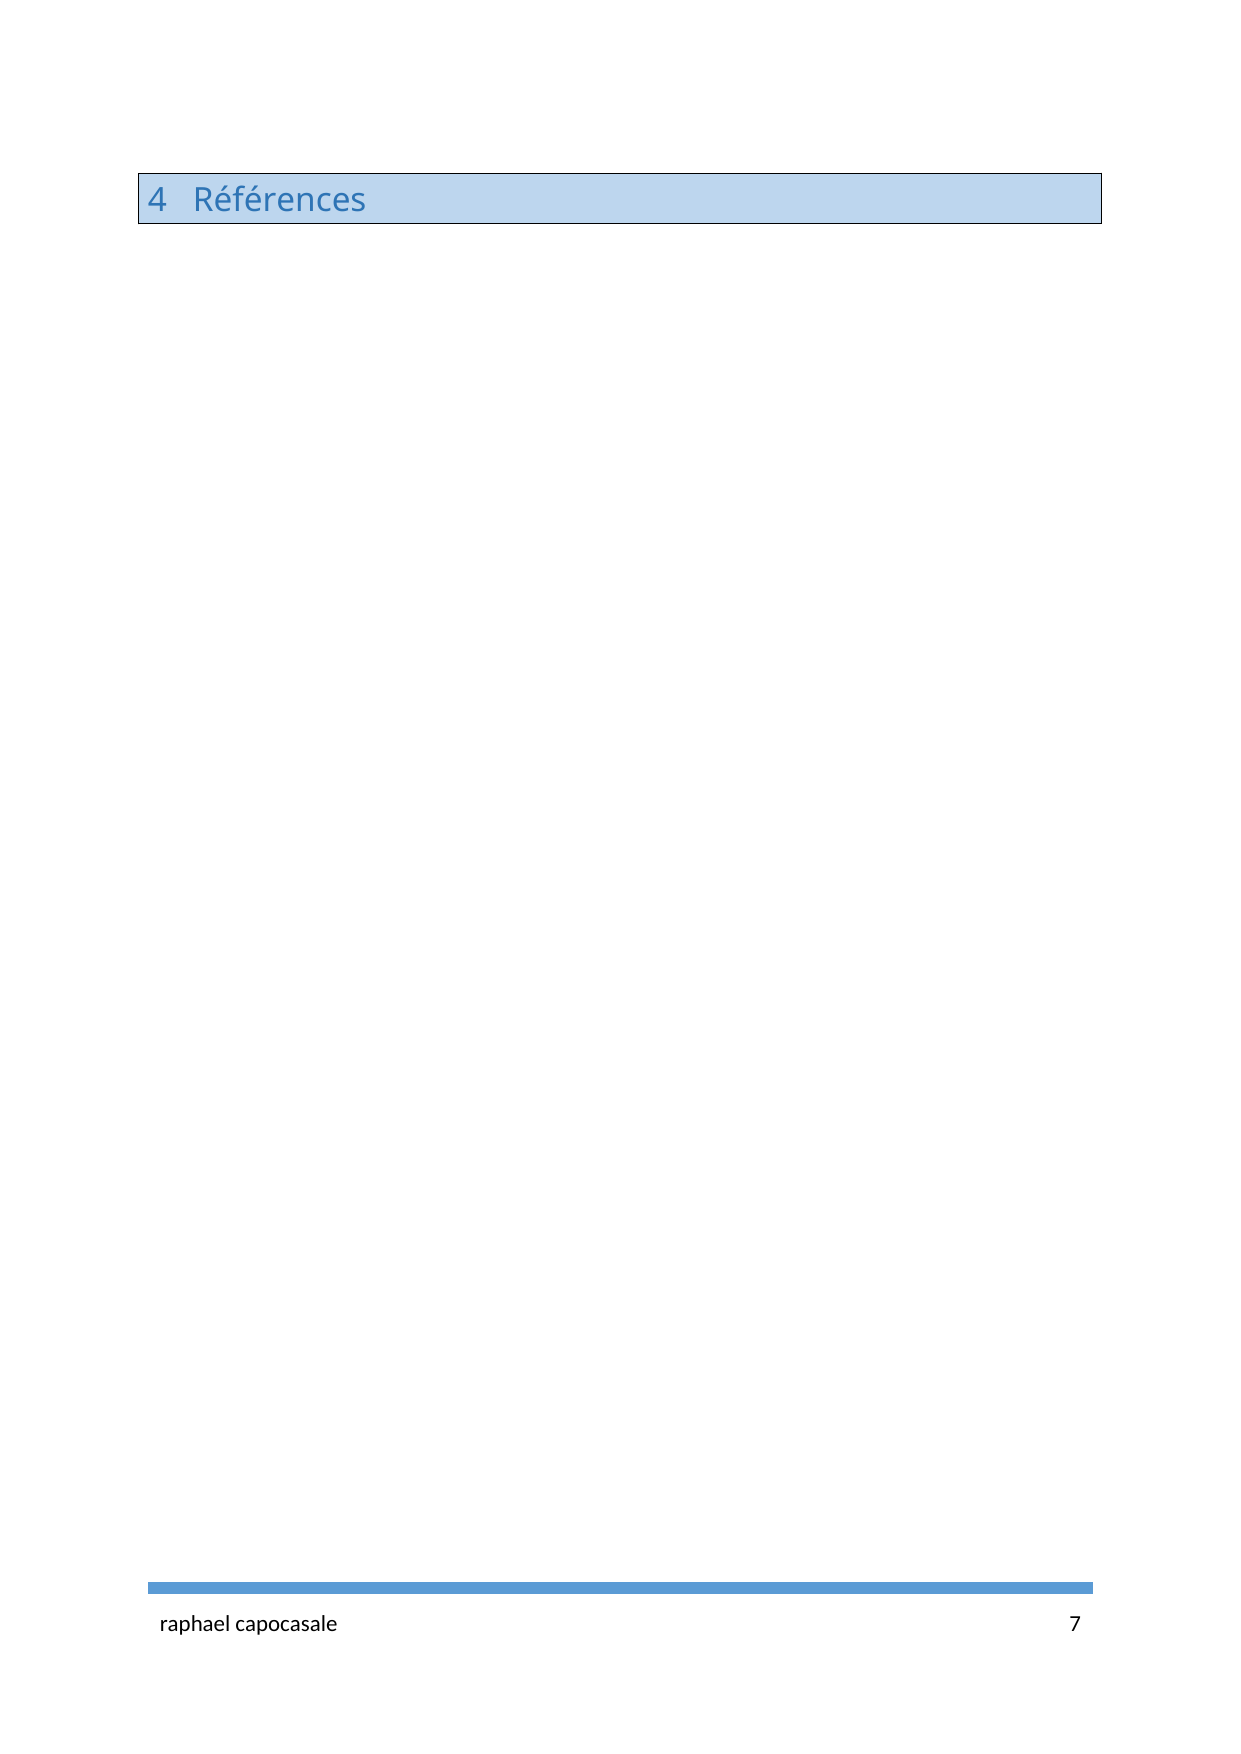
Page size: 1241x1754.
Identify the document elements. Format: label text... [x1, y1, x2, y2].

subtitle Références [139, 174, 1101, 223]
